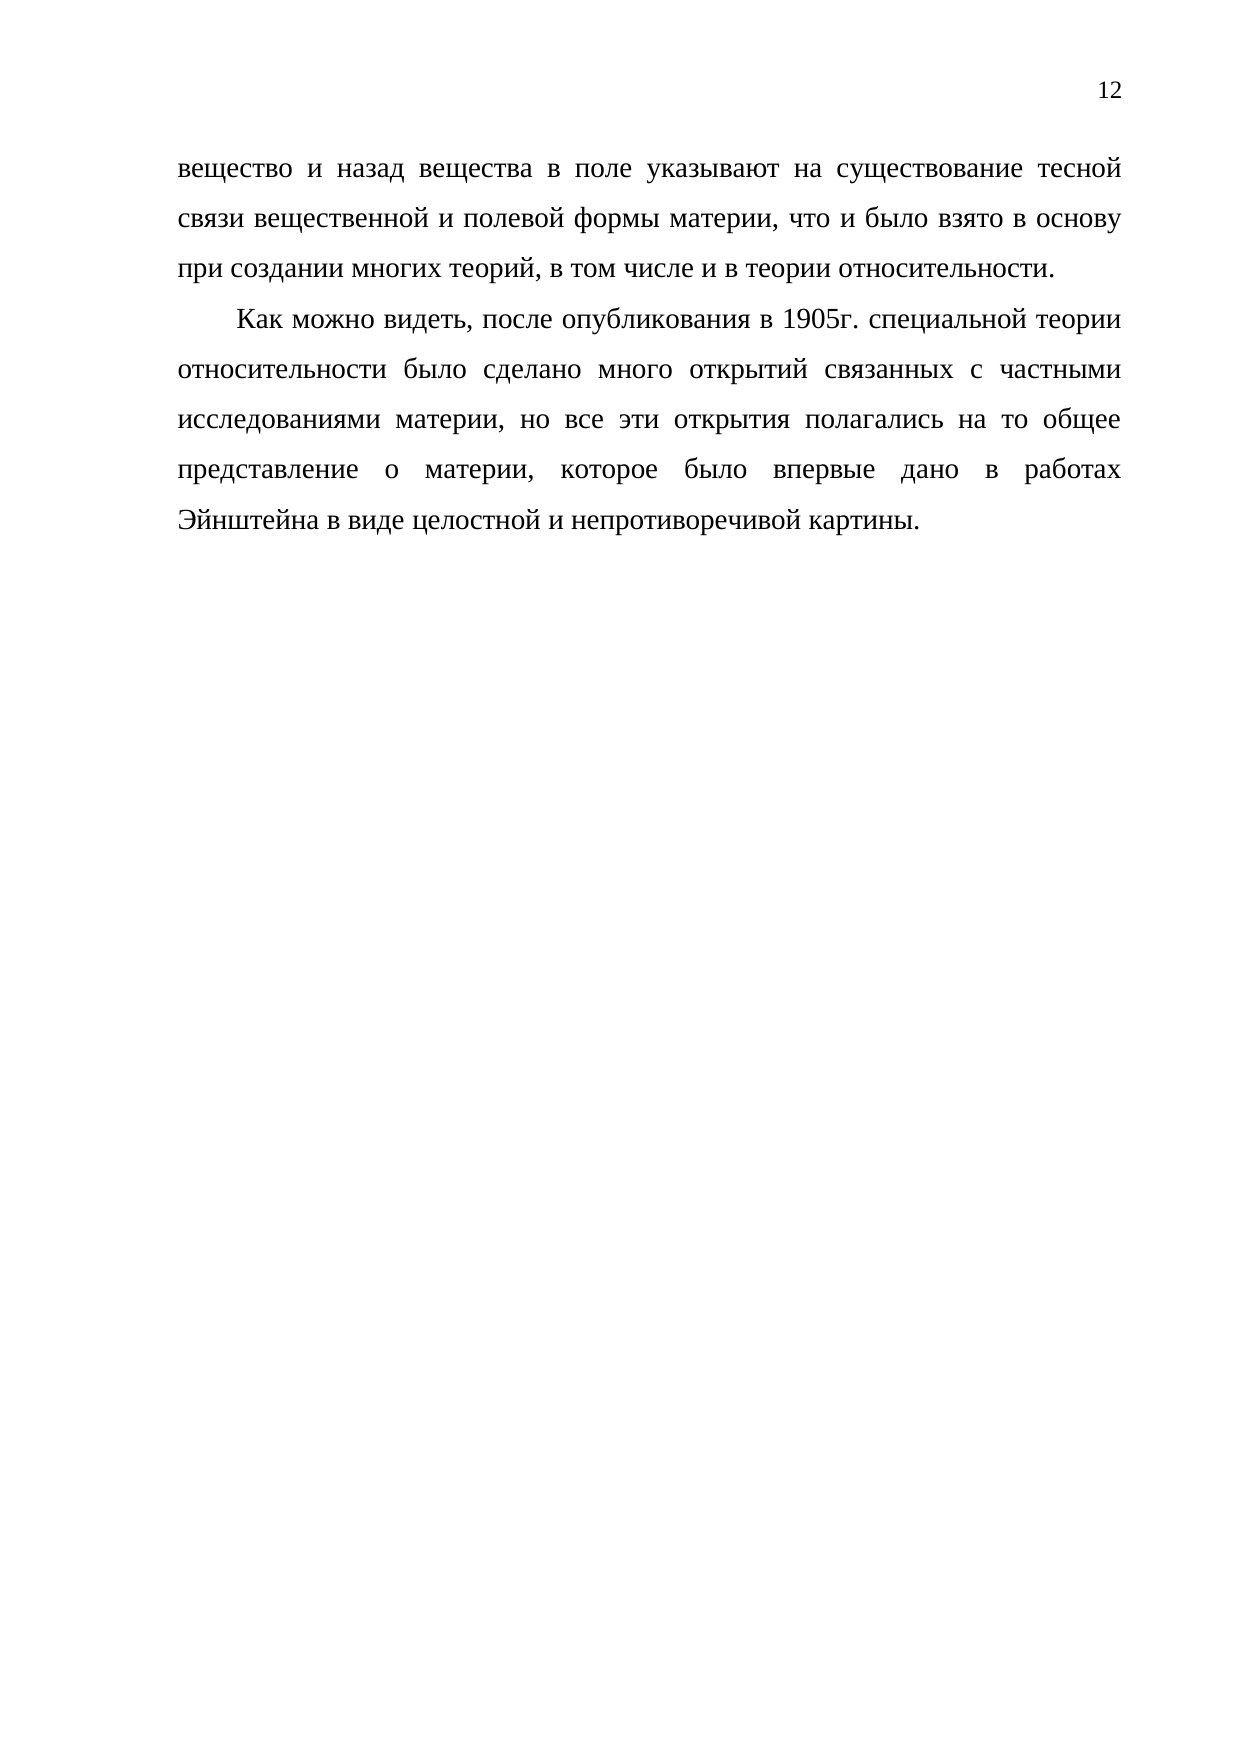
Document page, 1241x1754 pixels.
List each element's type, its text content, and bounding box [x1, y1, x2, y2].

text Как можно видеть, после опубликования в 1905г. специальной теории относительности было сделано много открытий связанных с частными исследованиями материи, но все эти открытия полагались на то общее представление о материи, которое было впервые дано в работах Эйнштейна в виде целостной и непротиворечивой картины. [177, 301, 1122, 536]
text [177, 150, 1122, 284]
